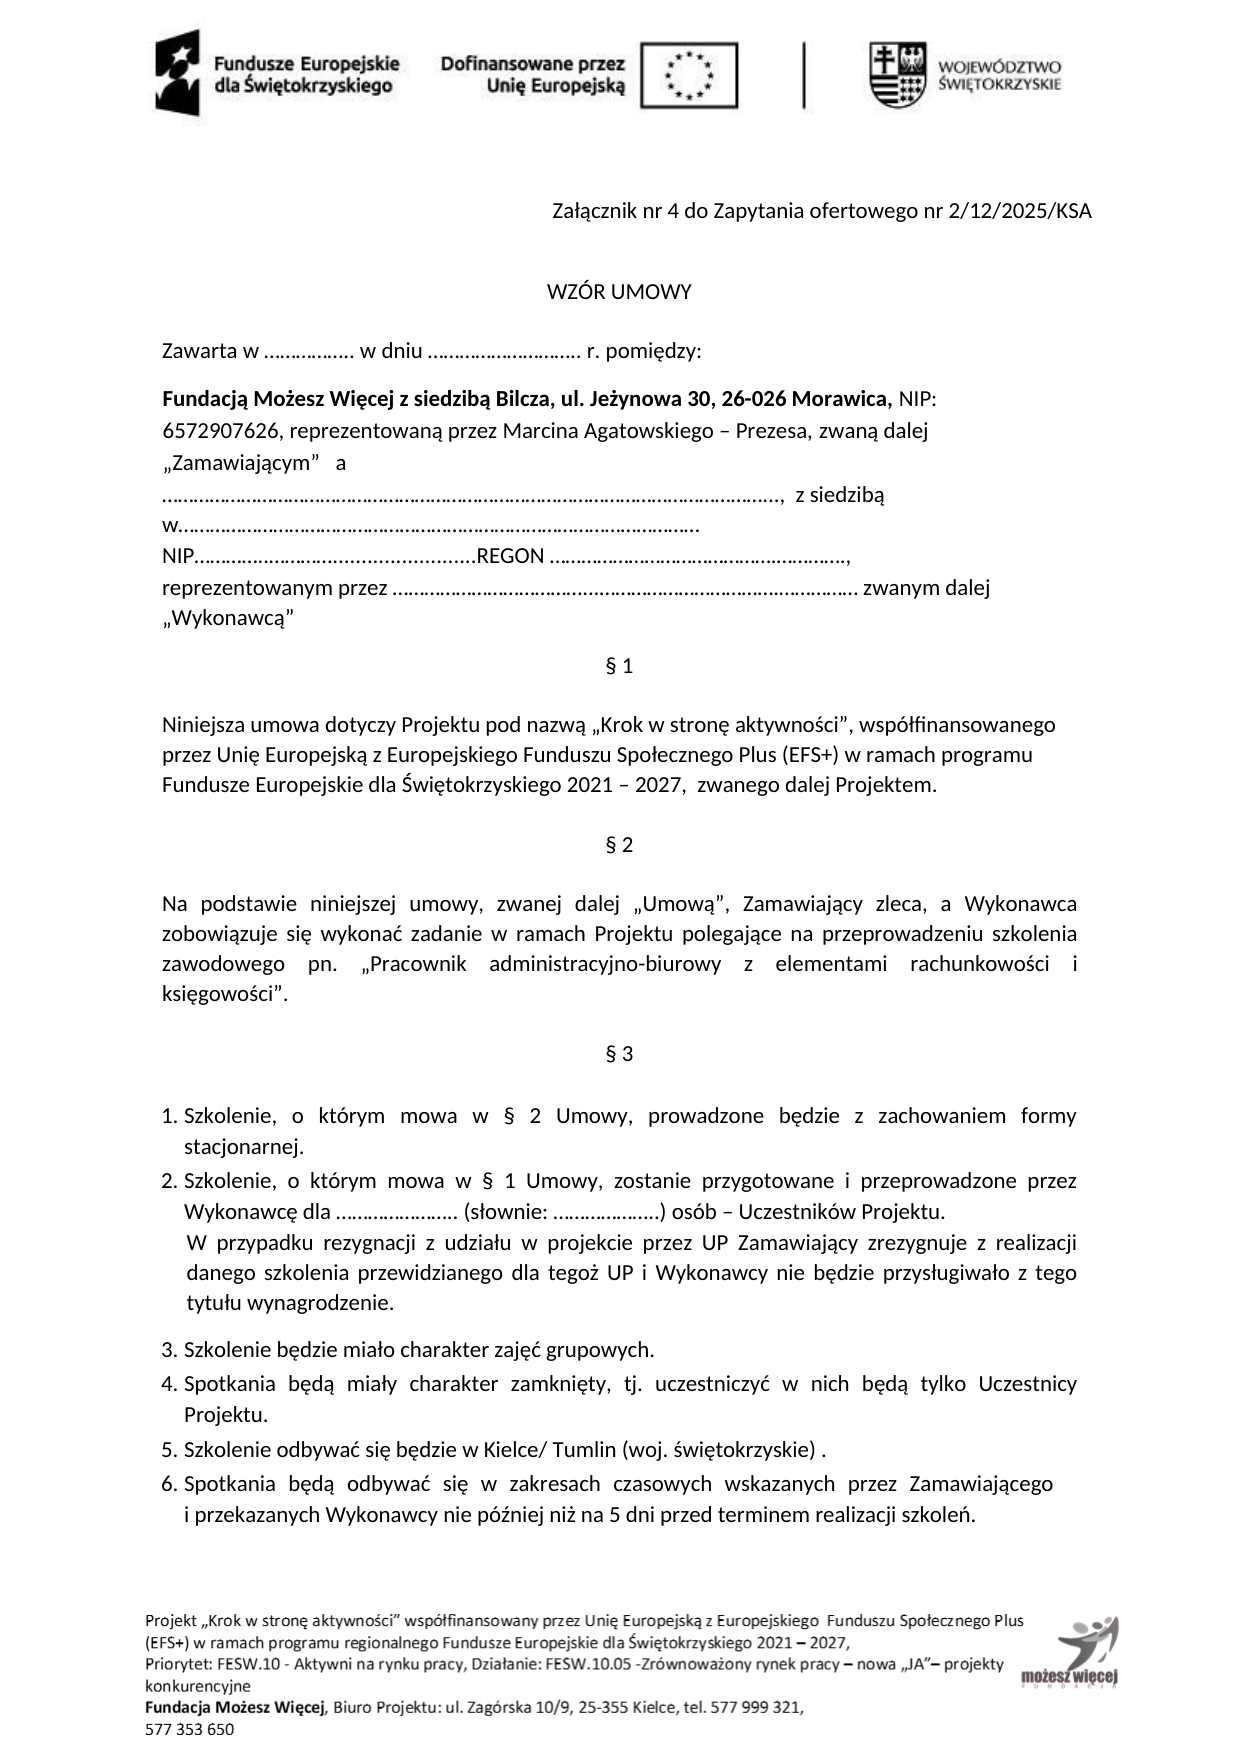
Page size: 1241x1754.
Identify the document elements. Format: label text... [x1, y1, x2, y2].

list Szkolenie będzie miało charakter zajęć grupowych. [161, 1335, 1079, 1363]
list Szkolenie, o którym mowa w § 1 Umowy, zostanie przygotowane i przeprowadzone przez Wykonawcę dla ………………….. (słownie: ………………..) osób – Uczestników Projektu. [161, 1166, 1079, 1225]
picture [147, 18, 1065, 126]
text ……………………………………………………………………………………………………..., z siedzibą w……………………………………………………………………………………… [162, 480, 1079, 538]
text Niniejsza umowa dotyczy Projektu pod nazwą „Krok w stronę aktywności”, współfinansowanego przez Unię Europejską z Europejskiego Funduszu Społecznego Plus (EFS+) w ramach programu Fundusze Europejskie dla Świętokrzyskiego 2021 – 2027, zwanego dalej Projektem. [162, 710, 1079, 799]
list Szkolenie, o którym mowa w § 2 Umowy, prowadzone będzie z zachowaniem formy stacjonarnej. [161, 1101, 1079, 1160]
subtitle § 2 [148, 830, 1091, 858]
text reprezentowanym przez ………………………………...…………………………….…………… zwanym dalej „Wykonawcą” [162, 573, 1079, 631]
list Szkolenie odbywać się będzie w Kielce/ Tumlin (woj. świętokrzyskie) . [161, 1435, 1079, 1463]
text Fundacją Możesz Więcej z siedzibą Bilcza, ul. Jeżynowa 30, 26-026 Morawica, NIP: 6572907626, reprezentowaną przez Marcina Agatowskiego – Prezesa, zwaną dalej „Zamawiającym” a [162, 384, 1039, 476]
subtitle WZÓR UMOWY [148, 277, 1091, 306]
text Załącznik nr 4 do Zapytania ofertowego nr 2/12/2025/KSA [148, 196, 1093, 224]
subtitle § 3 [148, 1039, 1091, 1067]
text W przypadku rezygnacji z udziału w projekcie przez UP Zamawiający zrezygnuje z realizacji danego szkolenia przewidzianego dla tegoż UP i Wykonawcy nie będzie przysługiwało z tego tytułu wynagrodzenie. [186, 1228, 1079, 1316]
list Spotkania będą miały charakter zamknięty, tj. uczestniczyć w nich będą tylko Uczestnicy Projektu. [161, 1369, 1079, 1428]
text Zawarta w …………….. w dniu ……………………….. r. pomiędzy: [162, 337, 1079, 364]
subtitle § 1 [148, 651, 1091, 679]
text NIP…………..………….........................REGON …………………………………….…………., [162, 542, 1079, 570]
picture [142, 1609, 1123, 1740]
text Na podstawie niniejszej umowy, zwanej dalej „Umową”, Zamawiający zleca, a Wykonawca zobowiązuje się wykonać zadanie w ramach Projektu polegające na przeprowadzeniu szkolenia zawodowego pn. „Pracownik administracyjno-biurowy z elementami rachunkowości i księgowości”. [162, 889, 1079, 1007]
list Spotkania będą odbywać się w zakresach czasowych wskazanych przez Zamawiającego i przekazanych Wykonawcy nie później niż na 5 dni przed terminem realizacji szkoleń. [161, 1469, 1079, 1528]
